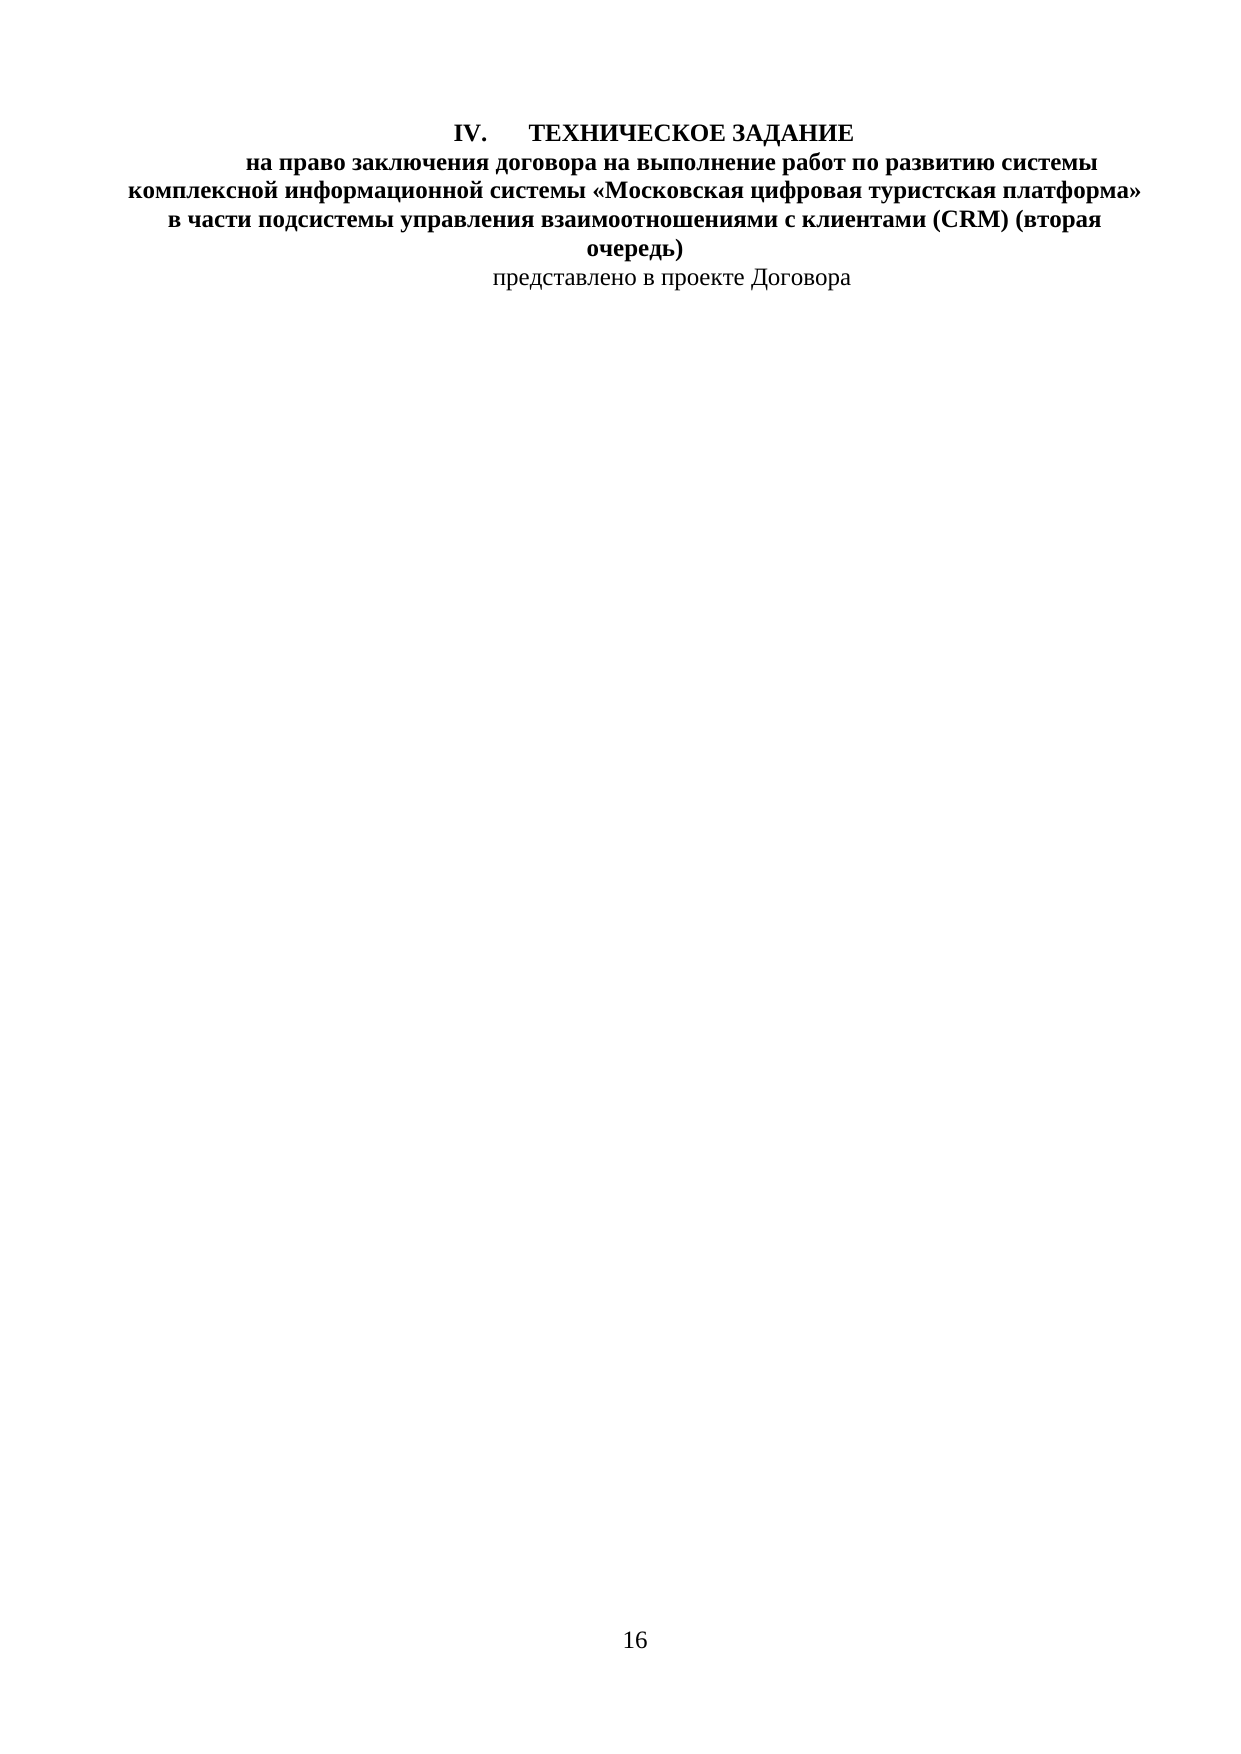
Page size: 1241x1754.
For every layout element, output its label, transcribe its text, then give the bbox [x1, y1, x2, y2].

text представлено в проекте Договора [118, 262, 1152, 291]
text на право заключения договора на выполнение работ по развитию системы комплексной информационной системы «Московская цифровая туристская платформа» в части подсистемы управления взаимоотношениями с клиентами (CRM) (вторая очередь) [118, 147, 1152, 262]
list ТЕХНИЧЕСКОЕ ЗАДАНИЕ [156, 118, 1152, 147]
